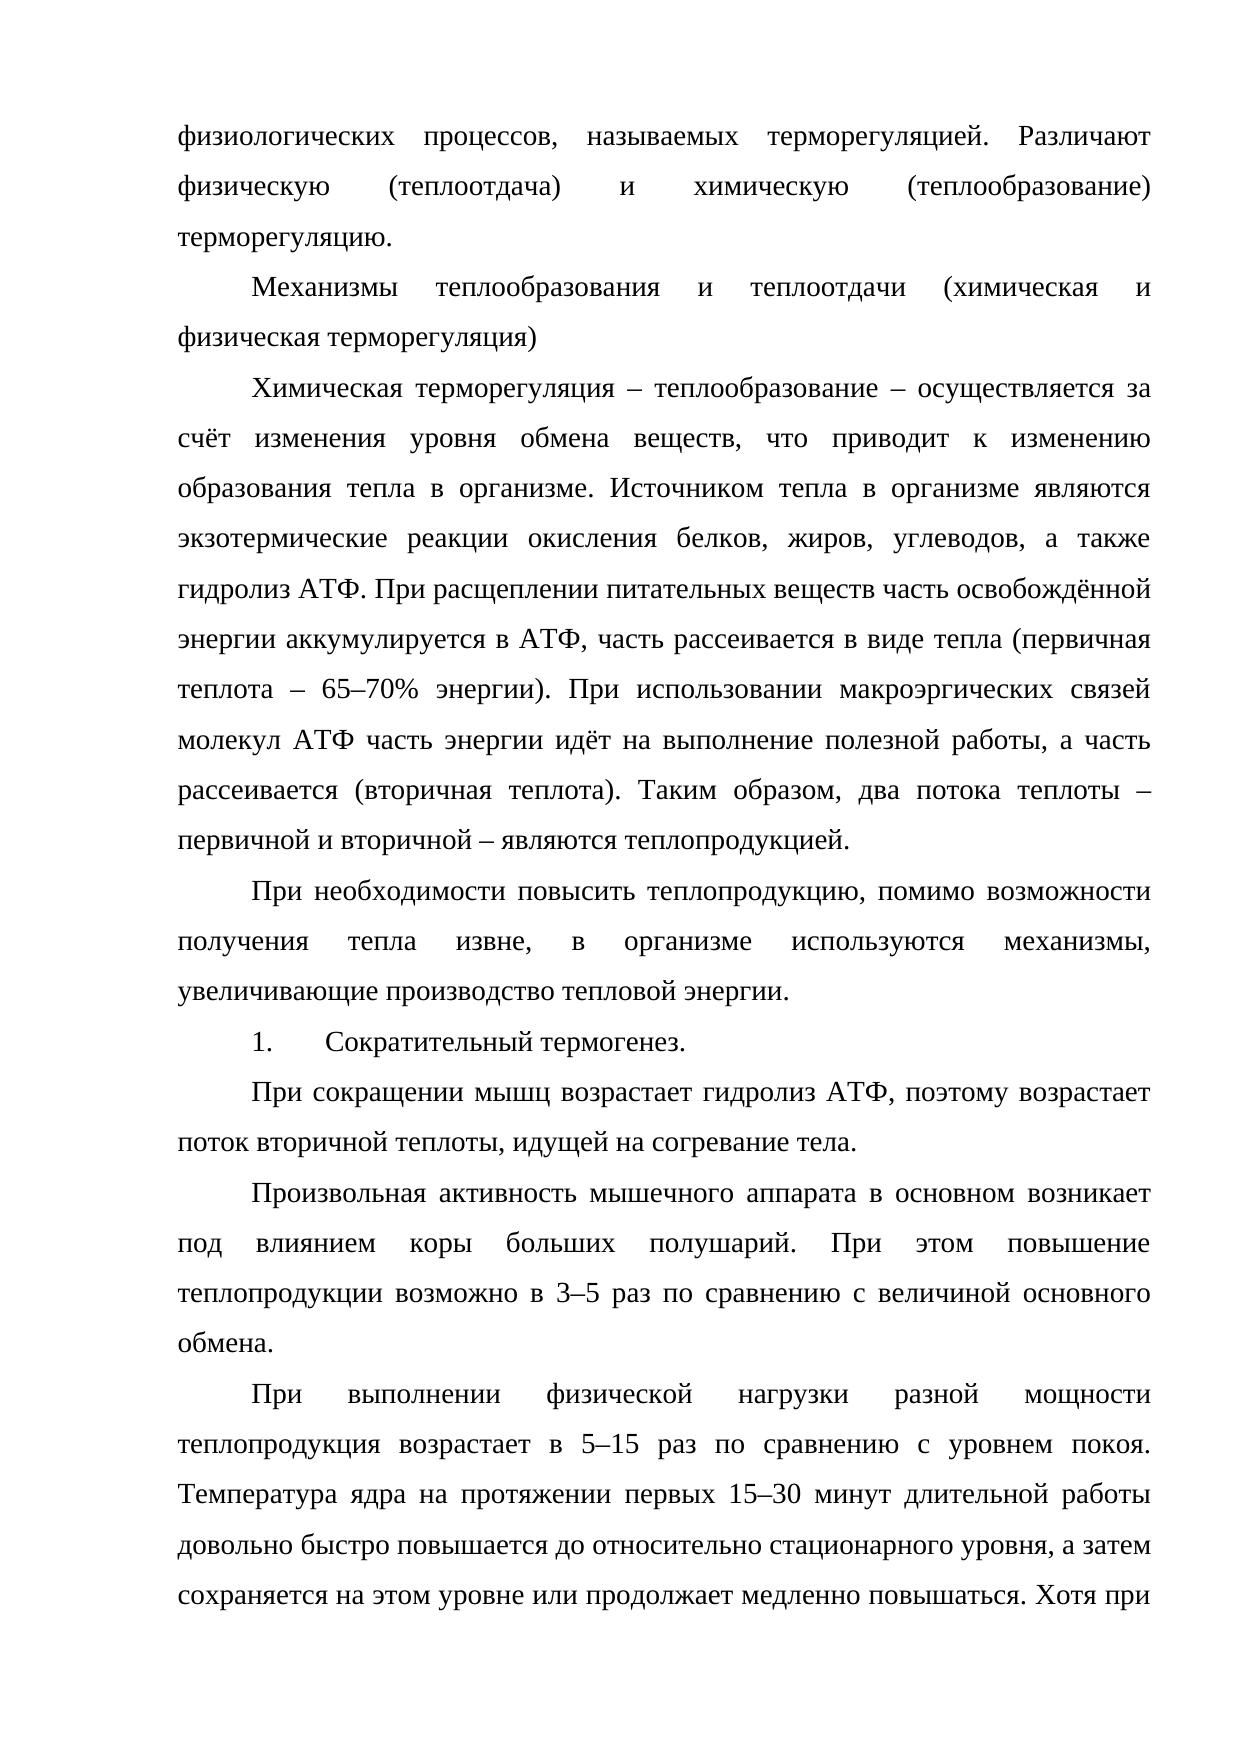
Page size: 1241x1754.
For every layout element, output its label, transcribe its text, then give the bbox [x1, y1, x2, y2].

text Произвольная активность мышечного аппарата в основном возникает под влиянием коры больших полушарий. При этом повышение теплопродукции возможно в 3–5 раз по сравнению с величиной основного обмена. [177, 1175, 1152, 1359]
text При сокращении мышц возрастает гидролиз АТФ, поэтому возрастает поток вторичной теплоты, идущей на согревание тела. [177, 1074, 1152, 1158]
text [177, 118, 1152, 252]
list Сократительный термогенез. [177, 1024, 1152, 1057]
text При необходимости повысить теплопродукцию, помимо возможности получения тепла извне, в организме используются механизмы, увеличивающие производство тепловой энергии. [177, 873, 1152, 1007]
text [177, 1376, 1152, 1611]
text Химическая терморегуляция – теплообразование – осуществляется за счёт изменения уровня обмена веществ, что приводит к изменению образования тепла в организме. Источником тепла в организме являются экзотермические реакции окисления белков, жиров, углеводов, а также гидролиз АТФ. При расщеплении питательных веществ часть освобождённой энергии аккумулируется в АТФ, часть рассеивается в виде тепла (первичная теплота – 65–70% энергии). При использовании макроэргических связей молекул АТФ часть энергии идёт на выполнение полезной работы, а часть рассеивается (вторичная теплота). Таким образом, два потока теплоты – первичной и вторичной – являются теплопродукцией. [177, 370, 1152, 856]
text Механизмы теплообразования и теплоотдачи (химическая и физическая терморегуляция) [177, 269, 1152, 353]
